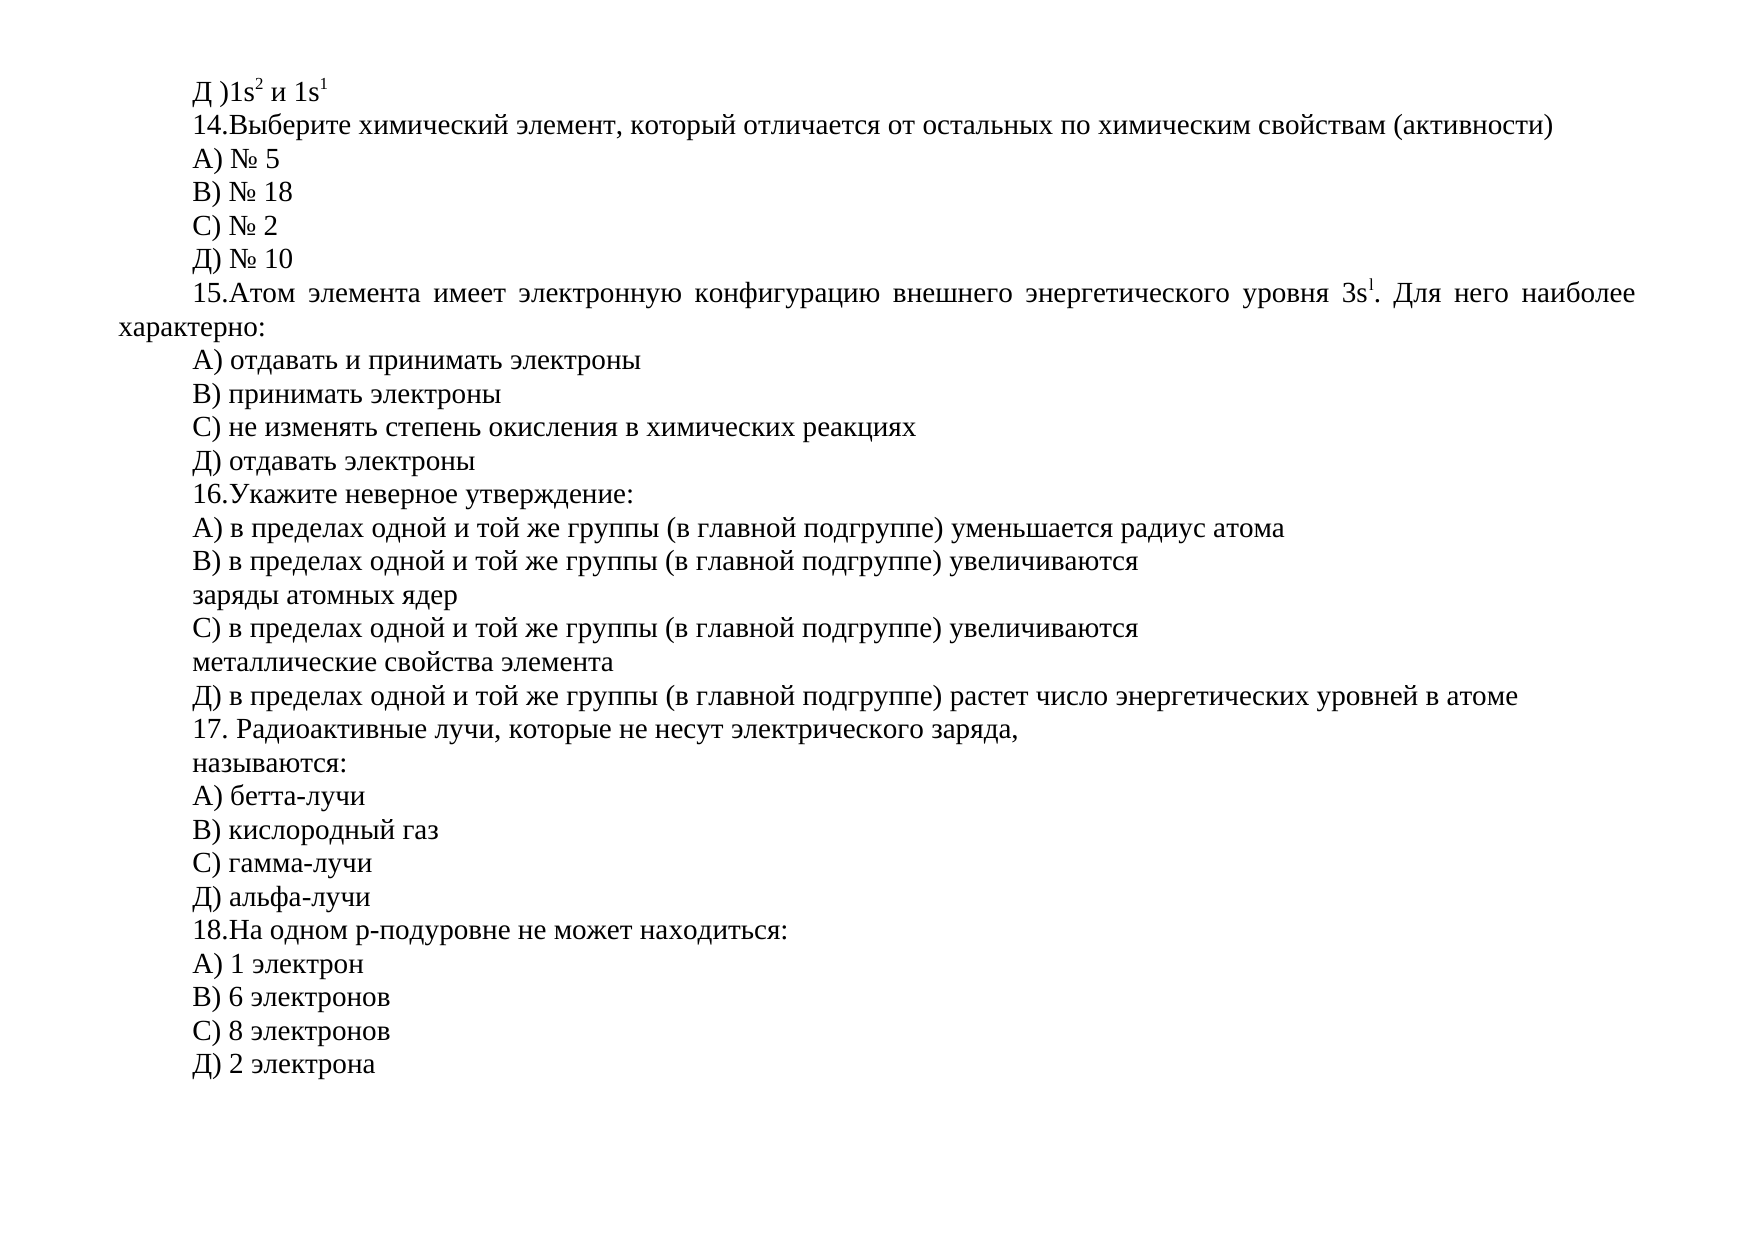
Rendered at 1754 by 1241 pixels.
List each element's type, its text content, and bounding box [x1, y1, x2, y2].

text A) № 5 [118, 141, 1636, 174]
text B) № 18 [118, 174, 1636, 208]
text Д) отдавать электроны [118, 443, 1636, 476]
text A) отдавать и принимать электроны [118, 342, 1636, 376]
text заряды атомных ядер [118, 577, 1636, 611]
text C) 8 электронов [118, 1013, 1636, 1047]
text B) в пределах одной и той же группы (в главной подгруппе) увеличиваются [118, 543, 1636, 577]
text Д) № 10 [118, 242, 1636, 275]
text A) в пределах одной и той же группы (в главной подгруппе) уменьшается радиус атома [118, 510, 1636, 543]
text B) 6 электронов [118, 979, 1636, 1013]
text Д) в пределах одной и той же группы (в главной подгруппе) растет число энергетических уровней в атоме [118, 678, 1636, 711]
text металлические свойства элемента [118, 644, 1636, 678]
text Д) 2 электрона [118, 1047, 1636, 1080]
text Д )1s2 и 1s1 [118, 74, 1636, 107]
text Д) альфа-лучи [118, 879, 1636, 912]
text 18.На одном р-подуровне не может находиться: [118, 912, 1636, 946]
text 16.Укажите неверное утверждение: [118, 476, 1636, 510]
text называются: [118, 745, 1636, 778]
text C) в пределах одной и той же группы (в главной подгруппе) увеличиваются [118, 611, 1636, 644]
text 15.Атом элемента имеет электронную конфигурацию внешнего энергетического уровня 3sl. Для него наиболее характерно: [118, 275, 1636, 342]
text C) не изменять степень окисления в химических реакциях [118, 409, 1636, 443]
text A) 1 электрон [118, 946, 1636, 979]
text 17. Радиоактивные лучи, которые не несут электрического заряда, [118, 711, 1636, 745]
text C) № 2 [118, 208, 1636, 242]
text 14.Выберите химический элемент, который отличается от остальных по химическим свойствам (активности) [118, 107, 1636, 141]
text C) гамма-лучи [118, 845, 1636, 879]
text A) бетта-лучи [118, 778, 1636, 812]
text B) кислородный газ [118, 812, 1636, 845]
text B) принимать электроны [118, 376, 1636, 409]
